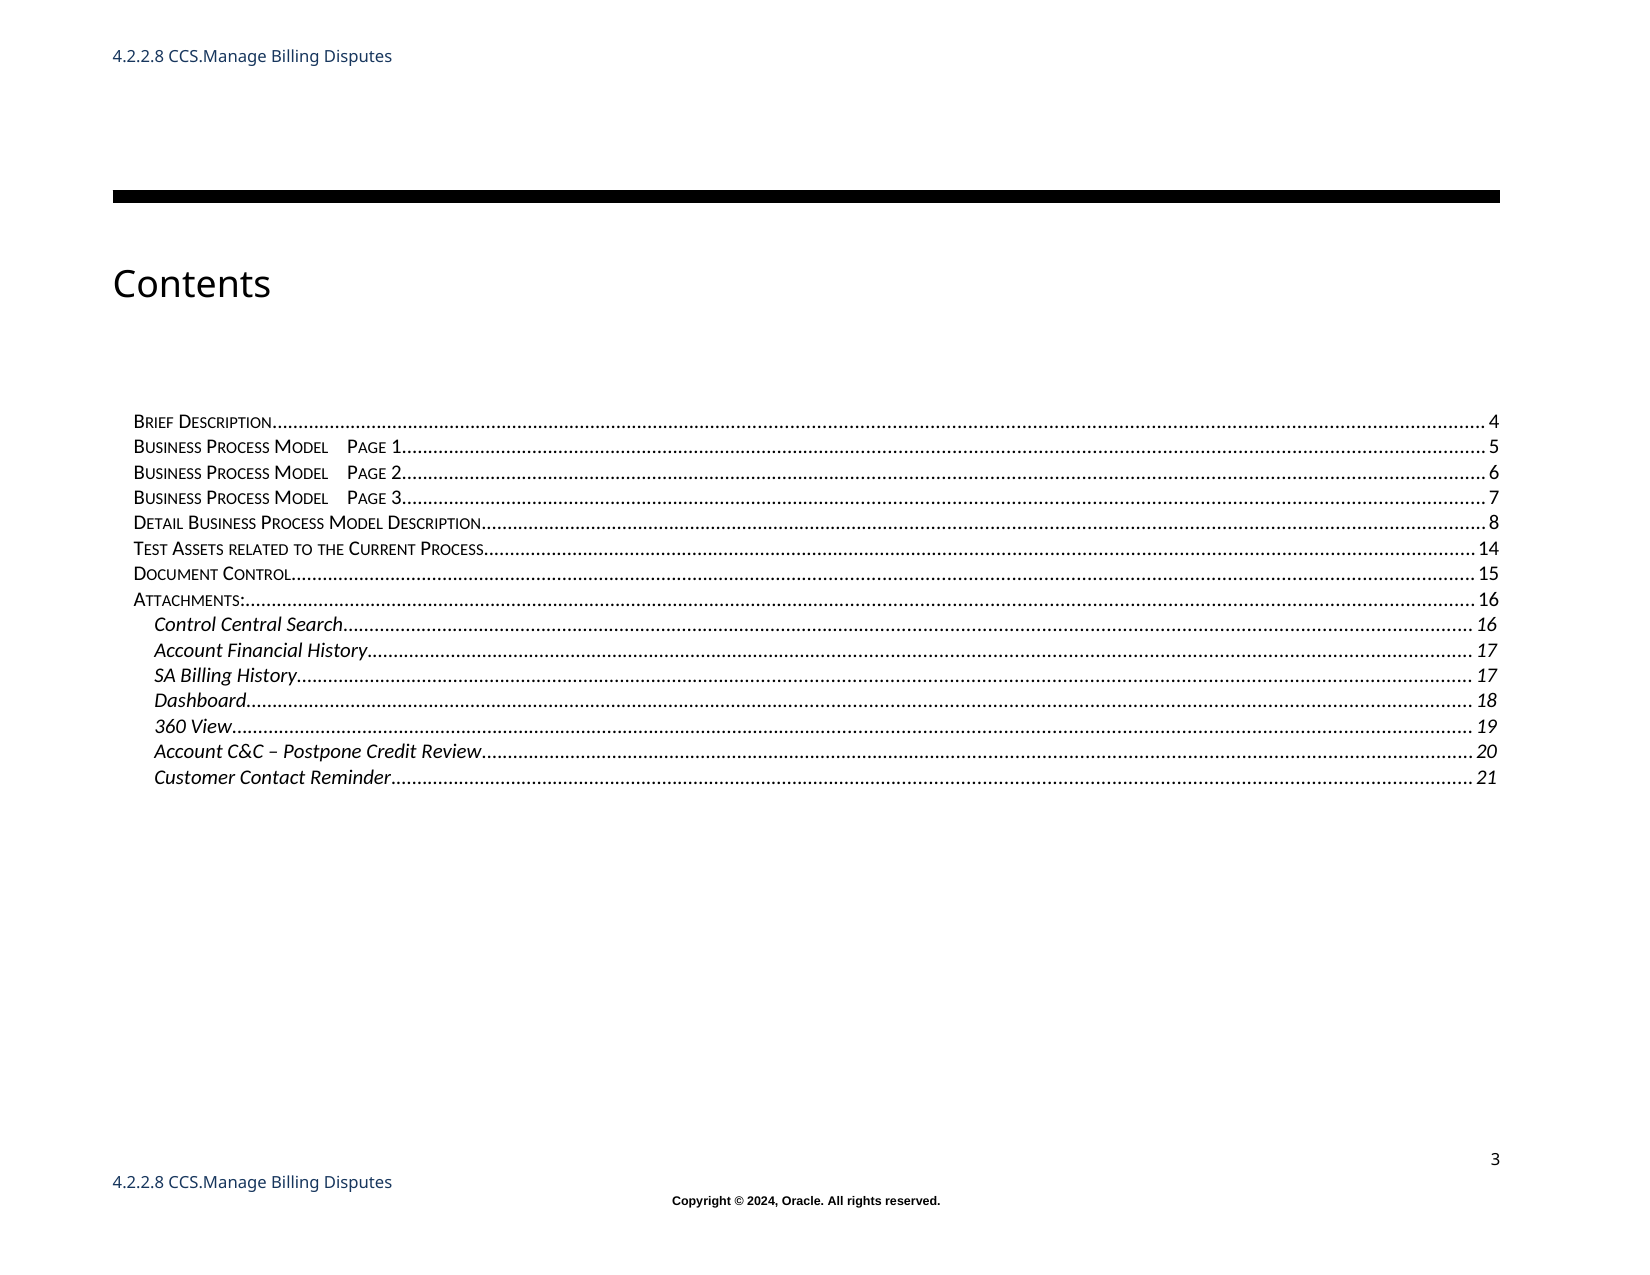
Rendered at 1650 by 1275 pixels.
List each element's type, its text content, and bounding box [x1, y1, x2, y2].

text Account Financial History 17 [154, 637, 1500, 662]
subtitle Contents [112, 191, 1500, 308]
text Document Control 15 [133, 561, 1500, 586]
text SA Billing History 17 [154, 662, 1500, 688]
text Dashboard 18 [154, 688, 1500, 713]
text Attachments: 16 [133, 586, 1500, 611]
text Detail Business Process Model Description 8 [133, 510, 1500, 535]
text Business Process Model Page 2 6 [133, 459, 1500, 484]
text Business Process Model Page 1 5 [133, 433, 1500, 459]
text Control Central Search 16 [154, 611, 1500, 637]
text Account C&C – Postpone Credit Review 20 [154, 738, 1500, 764]
text Test Assets related to the Current Process 14 [133, 535, 1500, 561]
text Brief Description 4 [133, 408, 1500, 433]
text 360 View 19 [154, 713, 1500, 738]
text Business Process Model Page 3 7 [133, 484, 1500, 510]
text Customer Contact Reminder 21 [154, 764, 1500, 789]
